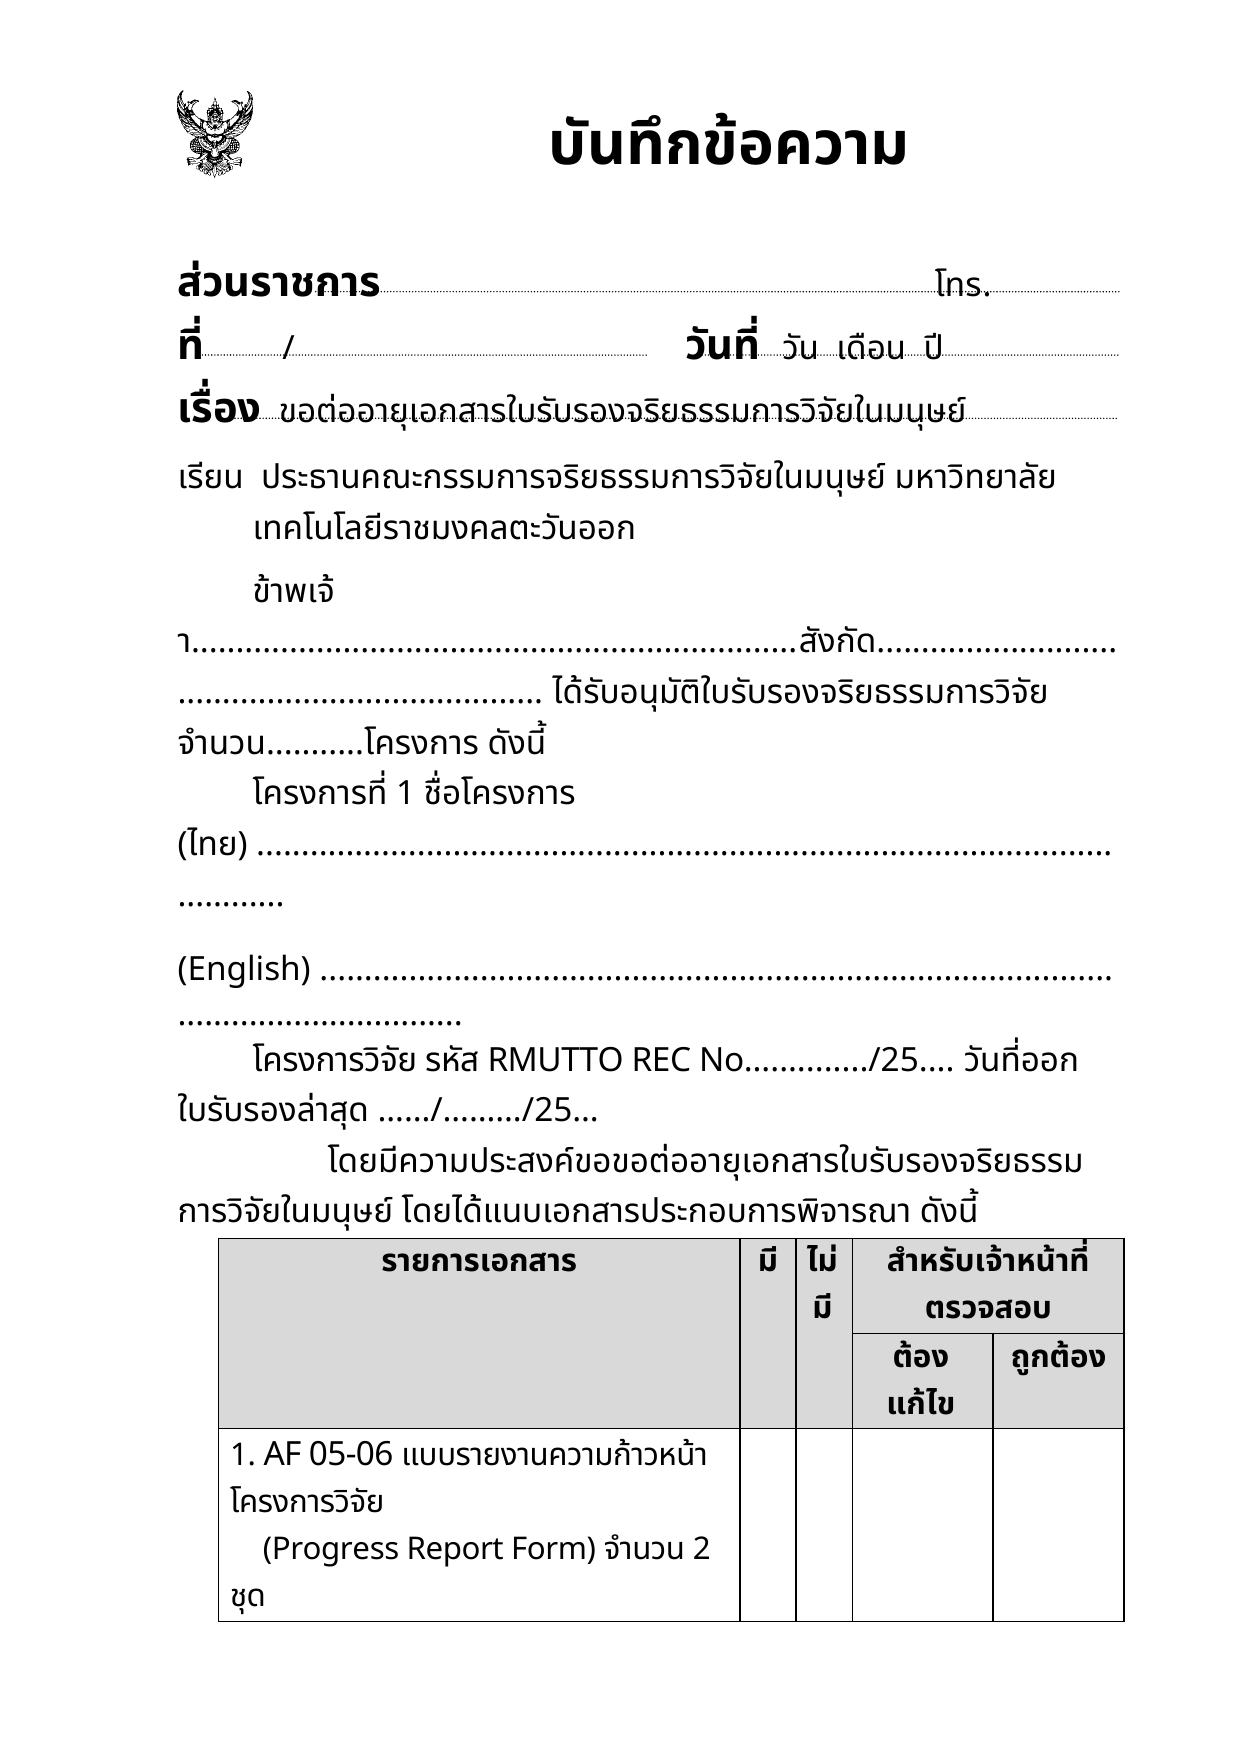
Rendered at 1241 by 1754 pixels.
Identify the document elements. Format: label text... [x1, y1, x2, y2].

text โดยมีความประสงค์ขอขอต่ออายุเอกสารใบรับรองจริยธรรมการวิจัยในมนุษย์ โดยได้แนบเอกสารประกอบการพิจารณา ดังนี้ [177, 1137, 1122, 1237]
table_cell 1. AF 05-06 แบบรายงานความก้าวหน้าโครงการวิจัย (Progress Report Form) จำนวน 2 ชุด [219, 1429, 739, 1621]
table_cell [797, 1429, 852, 1621]
text ส่วนราชการ โทร. [177, 252, 1122, 315]
table_cell [853, 1429, 992, 1621]
table_header ไม่มี [797, 1239, 852, 1428]
table_cell [994, 1429, 1123, 1621]
text (English) ......................................................................................................................... [177, 916, 1122, 1035]
table_header สำหรับเจ้าหน้าที่ตรวจสอบ [853, 1239, 1123, 1333]
text เรื่อง ขอต่ออายุเอกสารใบรับรองจริยธรรมการวิจัยในมนุษย์ [177, 378, 1122, 441]
text ข้าพเจ้า....................................................................สังกัด.................................................................... ได้รับอนุมัติใบรับรองจริยธรรมการวิจัย จำนวน...........โครงการ ดังนี้ [177, 567, 1122, 769]
table_cell [741, 1429, 795, 1621]
text ที่ / วันที่ วัน เดือน ปี [177, 315, 1122, 378]
table_header รายการเอกสาร [219, 1239, 739, 1428]
table_cell ต้องแก้ไข [853, 1334, 992, 1428]
text เรียน ประธานคณะกรรมการจริยธรรมการวิจัยในมนุษย์ มหาวิทยาลัยเทคโนโลยีราชมงคลตะวันออก [177, 453, 1122, 554]
table_header มี [741, 1239, 795, 1428]
text บันทึกข้อความ บันทึกข้อความ [177, 106, 1122, 252]
text โครงการที่ 1 ชื่อโครงการ (ไทย) ............................................................................................................ [177, 769, 1122, 916]
text โครงการวิจัย รหัส RMUTTO REC No............../25.... วันที่ออกใบรับรองล่าสุด ……/………/25… [177, 1035, 1122, 1137]
table_cell ถูกต้อง [994, 1334, 1123, 1428]
